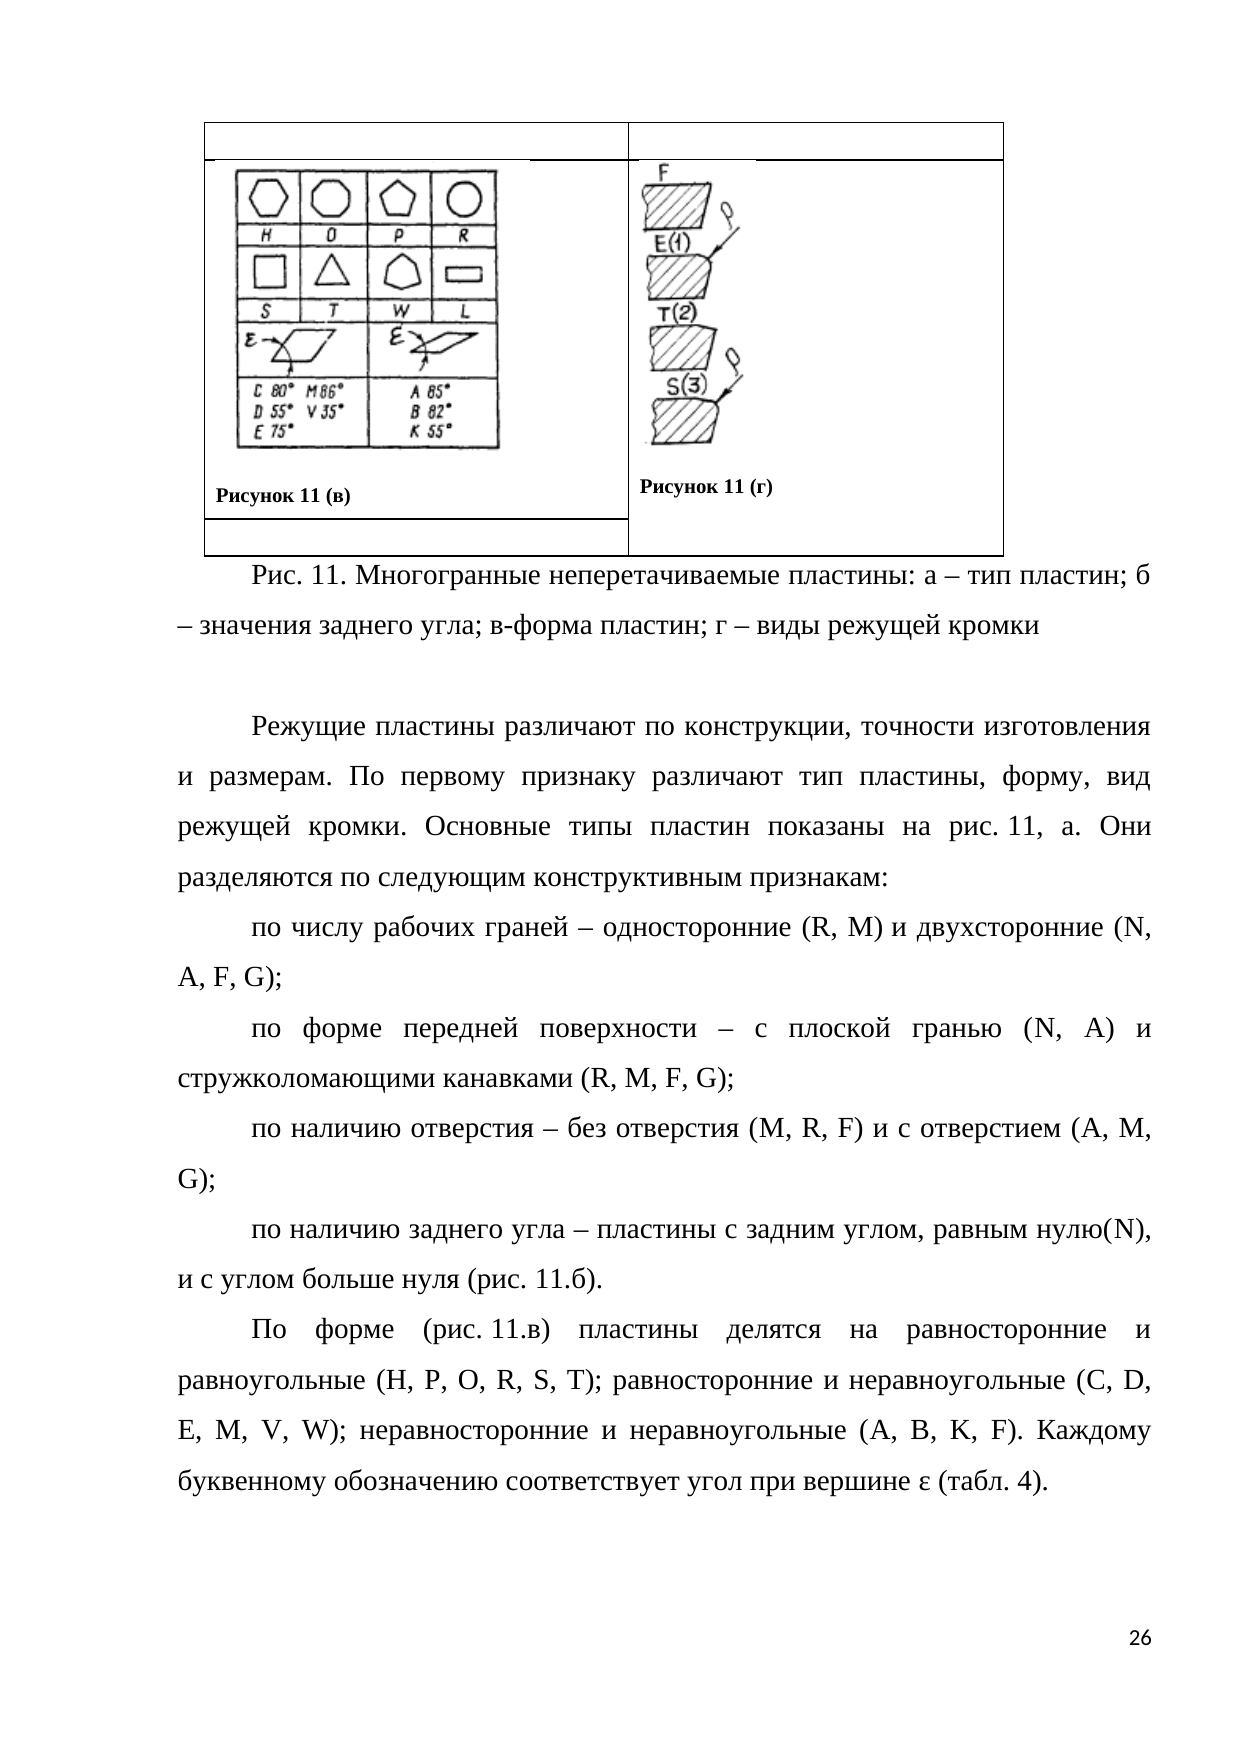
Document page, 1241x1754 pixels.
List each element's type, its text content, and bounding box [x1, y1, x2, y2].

text по числу рабочих граней – односторонние (R, M) и двухсторонние (N, A, F, G); [177, 909, 1152, 993]
table_cell [205, 520, 628, 555]
text Рис. 11. Многогранные неперетачиваемые пластины: а – тип пластин; б – значения заднего угла; в-форма пластин; г – виды режущей кромки [177, 557, 1152, 641]
table_header [205, 123, 628, 159]
table_cell Рисунок 11 (в) [205, 161, 628, 518]
table_cell Рисунок 11 (г) [629, 161, 1003, 555]
text По форме (рис. 11.в) пластины делятся на равносторонние и равноугольные (H, P, O, R, S, T); равносторонние и неравноугольные (C, D, E, M, V, W); неравносторонние и неравноугольные (A, B, K, F). Каждому буквенному обозначению соответствует угол при вершине ε (табл. 4). [177, 1312, 1152, 1496]
text Режущие пластины различают по конструкции, точности изготовления и размерам. По первому признаку различают тип пластины, форму, вид режущей кромки. Основные типы пластин показаны на рис. 11, а. Они разделяются по следующим конструктивным признакам: [177, 708, 1152, 892]
picture [215, 160, 530, 471]
text по наличию заднего угла – пластины с задним углом, равным нулю(N), и с углом больше нуля (рис. 11.б). [177, 1211, 1152, 1295]
text по наличию отверстия – без отверстия (M, R, F) и с отверстием (A, M, G); [177, 1110, 1152, 1194]
picture [639, 160, 756, 461]
text по форме передней поверхности – с плоской гранью (N, A) и стружколомающими канавками (R, M, F, G); [177, 1010, 1152, 1094]
table_header [629, 123, 1003, 159]
